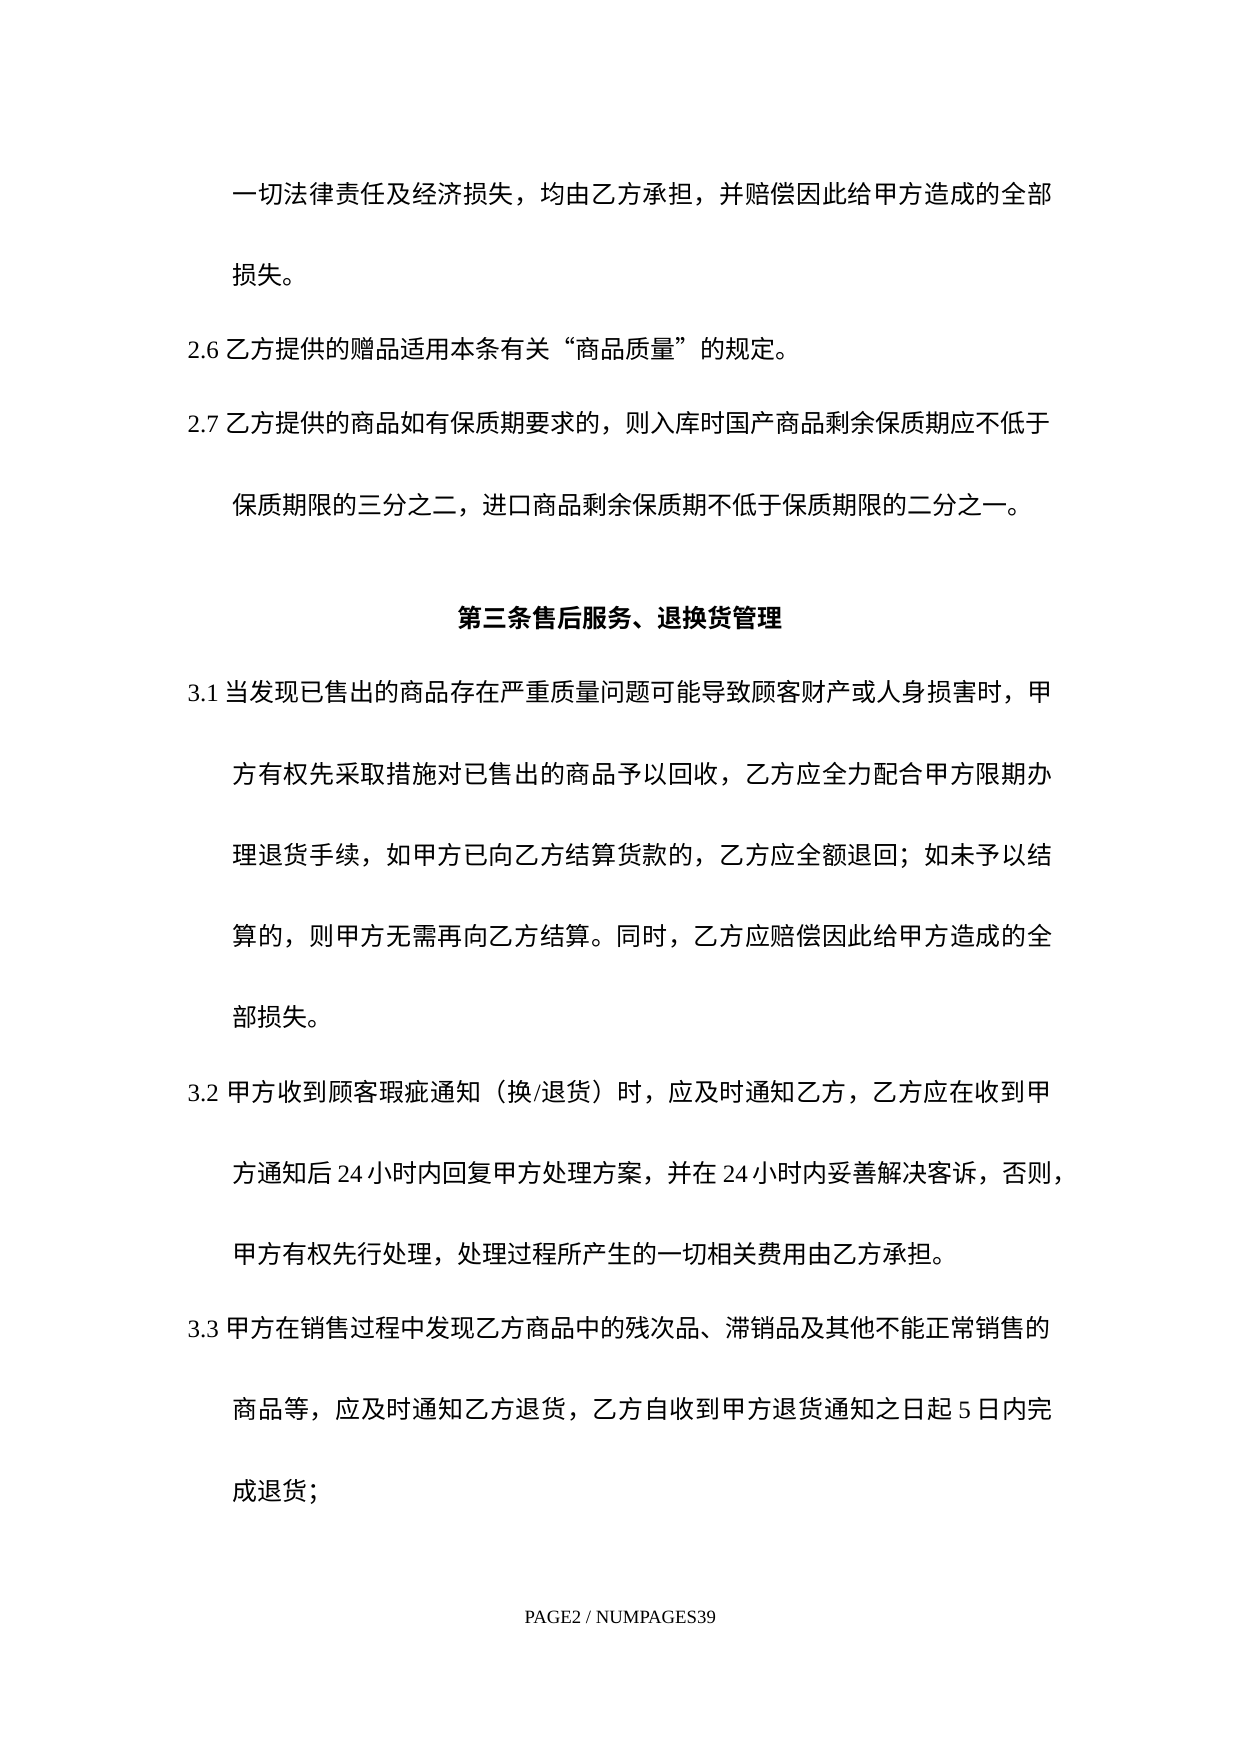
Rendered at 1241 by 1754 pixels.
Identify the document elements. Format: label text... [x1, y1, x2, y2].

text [187, 160, 1053, 306]
text 3.3 甲方在销售过程中发现乙方商品中的残次品、滞销品及其他不能正常销售的商品等，应及时通知乙方退货，乙方自收到甲方退货通知之日起5日内完成退货； [187, 1294, 1053, 1522]
text 3.2 甲方收到顾客瑕疵通知（换/退货）时，应及时通知乙方，乙方应在收到甲方通知后24小时内回复甲方处理方案，并在24小时内妥善解决客诉，否则，甲方有权先行处理，处理过程所产生的一切相关费用由乙方承担。 [187, 1058, 1053, 1285]
text 2.6 乙方提供的赠品适用本条有关“商品质量”的规定。 [187, 315, 1053, 380]
text 2.7 乙方提供的商品如有保质期要求的，则入库时国产商品剩余保质期应不低于保质期限的三分之二，进口商品剩余保质期不低于保质期限的二分之一。 [187, 389, 1053, 536]
text 3.1当发现已售出的商品存在严重质量问题可能导致顾客财产或人身损害时，甲方有权先采取措施对已售出的商品予以回收，乙方应全力配合甲方限期办理退货手续，如甲方已向乙方结算货款的，乙方应全额退回；如未予以结算的，则甲方无需再向乙方结算。同时，乙方应赔偿因此给甲方造成的全部损失。 [187, 658, 1053, 1048]
text 第三条售后服务、退换货管理 [187, 584, 1053, 649]
